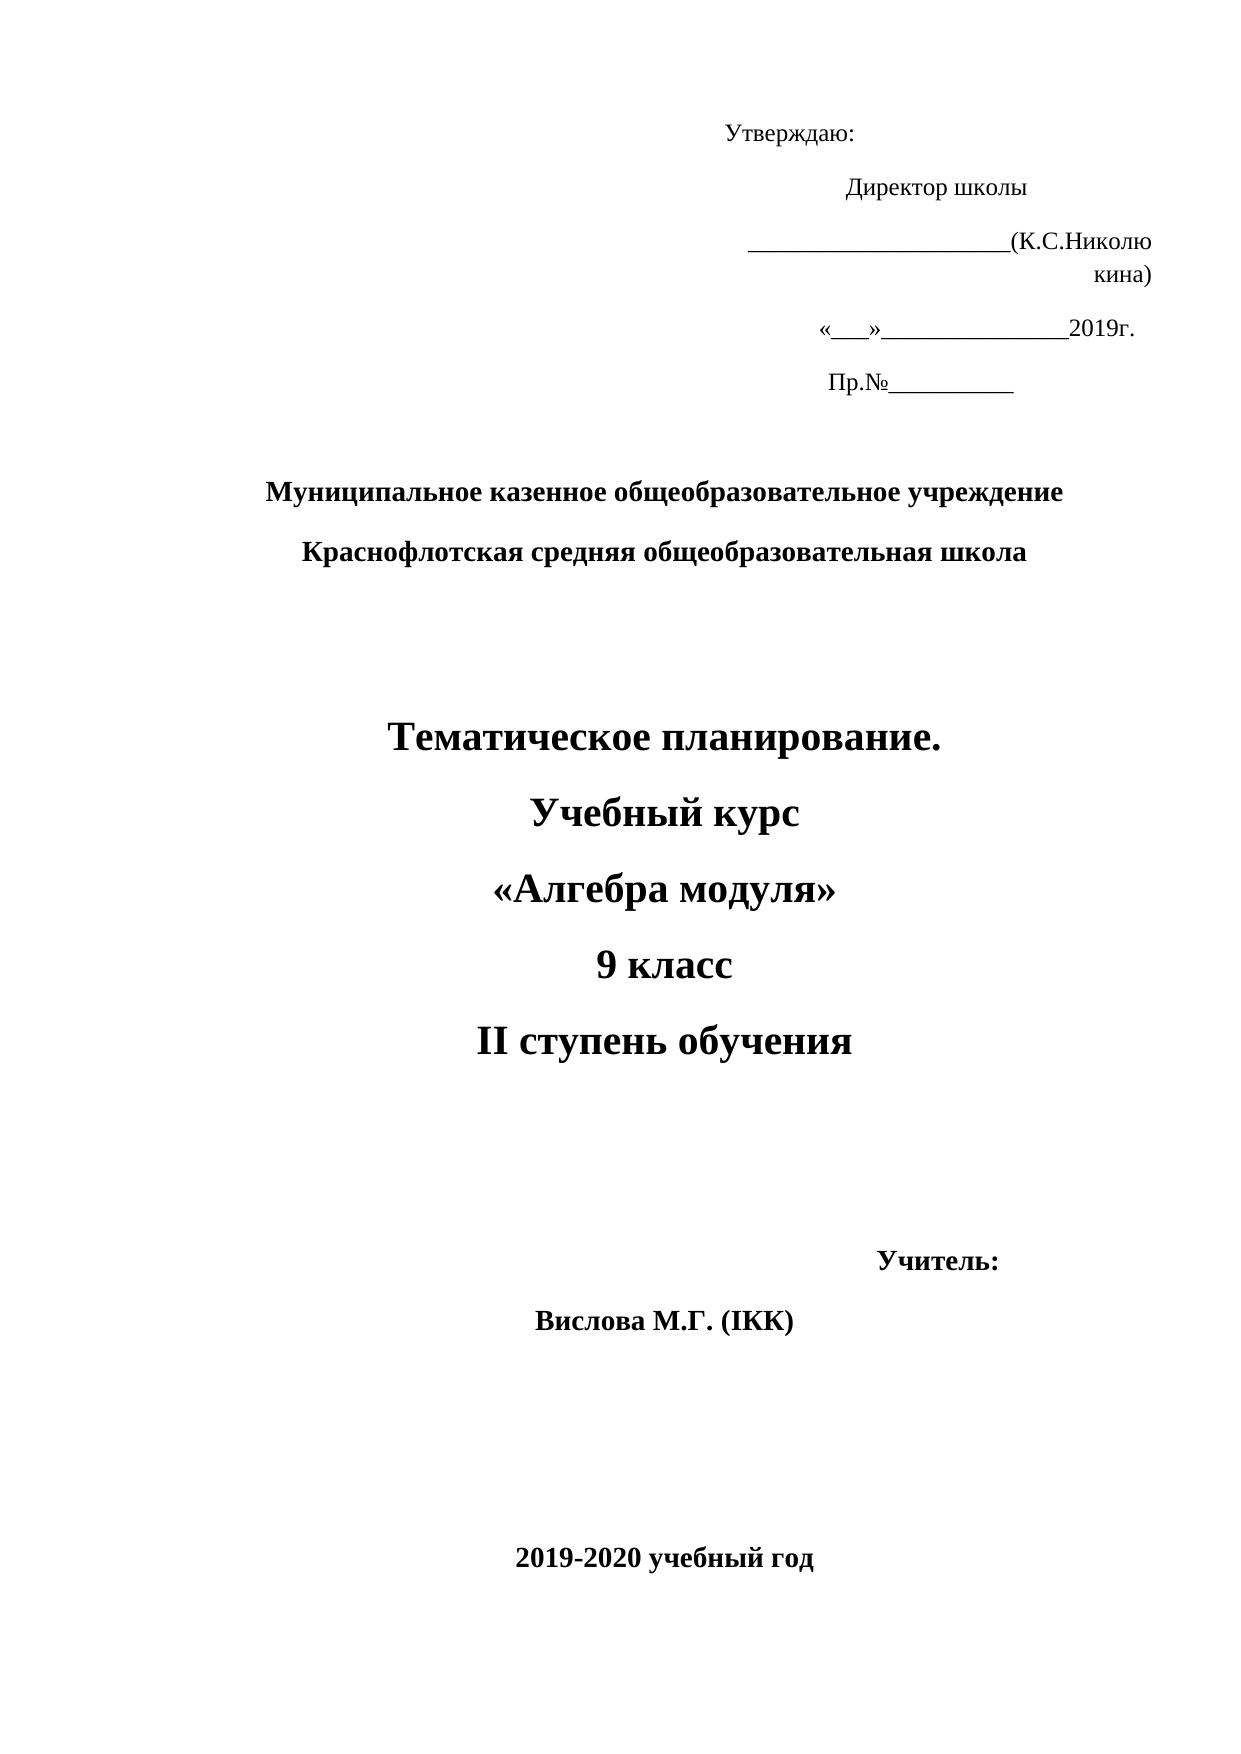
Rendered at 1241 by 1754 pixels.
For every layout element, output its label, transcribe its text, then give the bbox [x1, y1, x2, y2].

text Муниципальное казенное общеобразовательное учреждение [177, 474, 1152, 508]
text «Алгебра модуля» [177, 864, 1152, 912]
text 2019-2020 учебный год [177, 1540, 1152, 1574]
text II ступень обучения [177, 1016, 1152, 1063]
text Вислова М.Г. (IКК) [177, 1303, 1152, 1336]
text Утверждаю: [177, 118, 1152, 147]
text _____________________(К.С.Николюкина) [177, 226, 1152, 288]
text 9 класс [177, 939, 1152, 987]
text Краснофлотская средняя общеобразовательная школа [177, 534, 1152, 567]
text Директор школы [177, 172, 1152, 201]
text Тематическое планирование. [177, 712, 1152, 760]
text Пр.№__________ [177, 367, 1152, 395]
text «___»_______________2019г. [177, 313, 1152, 341]
text Учебный курс [177, 788, 1152, 836]
text Учитель: [177, 1243, 1152, 1277]
